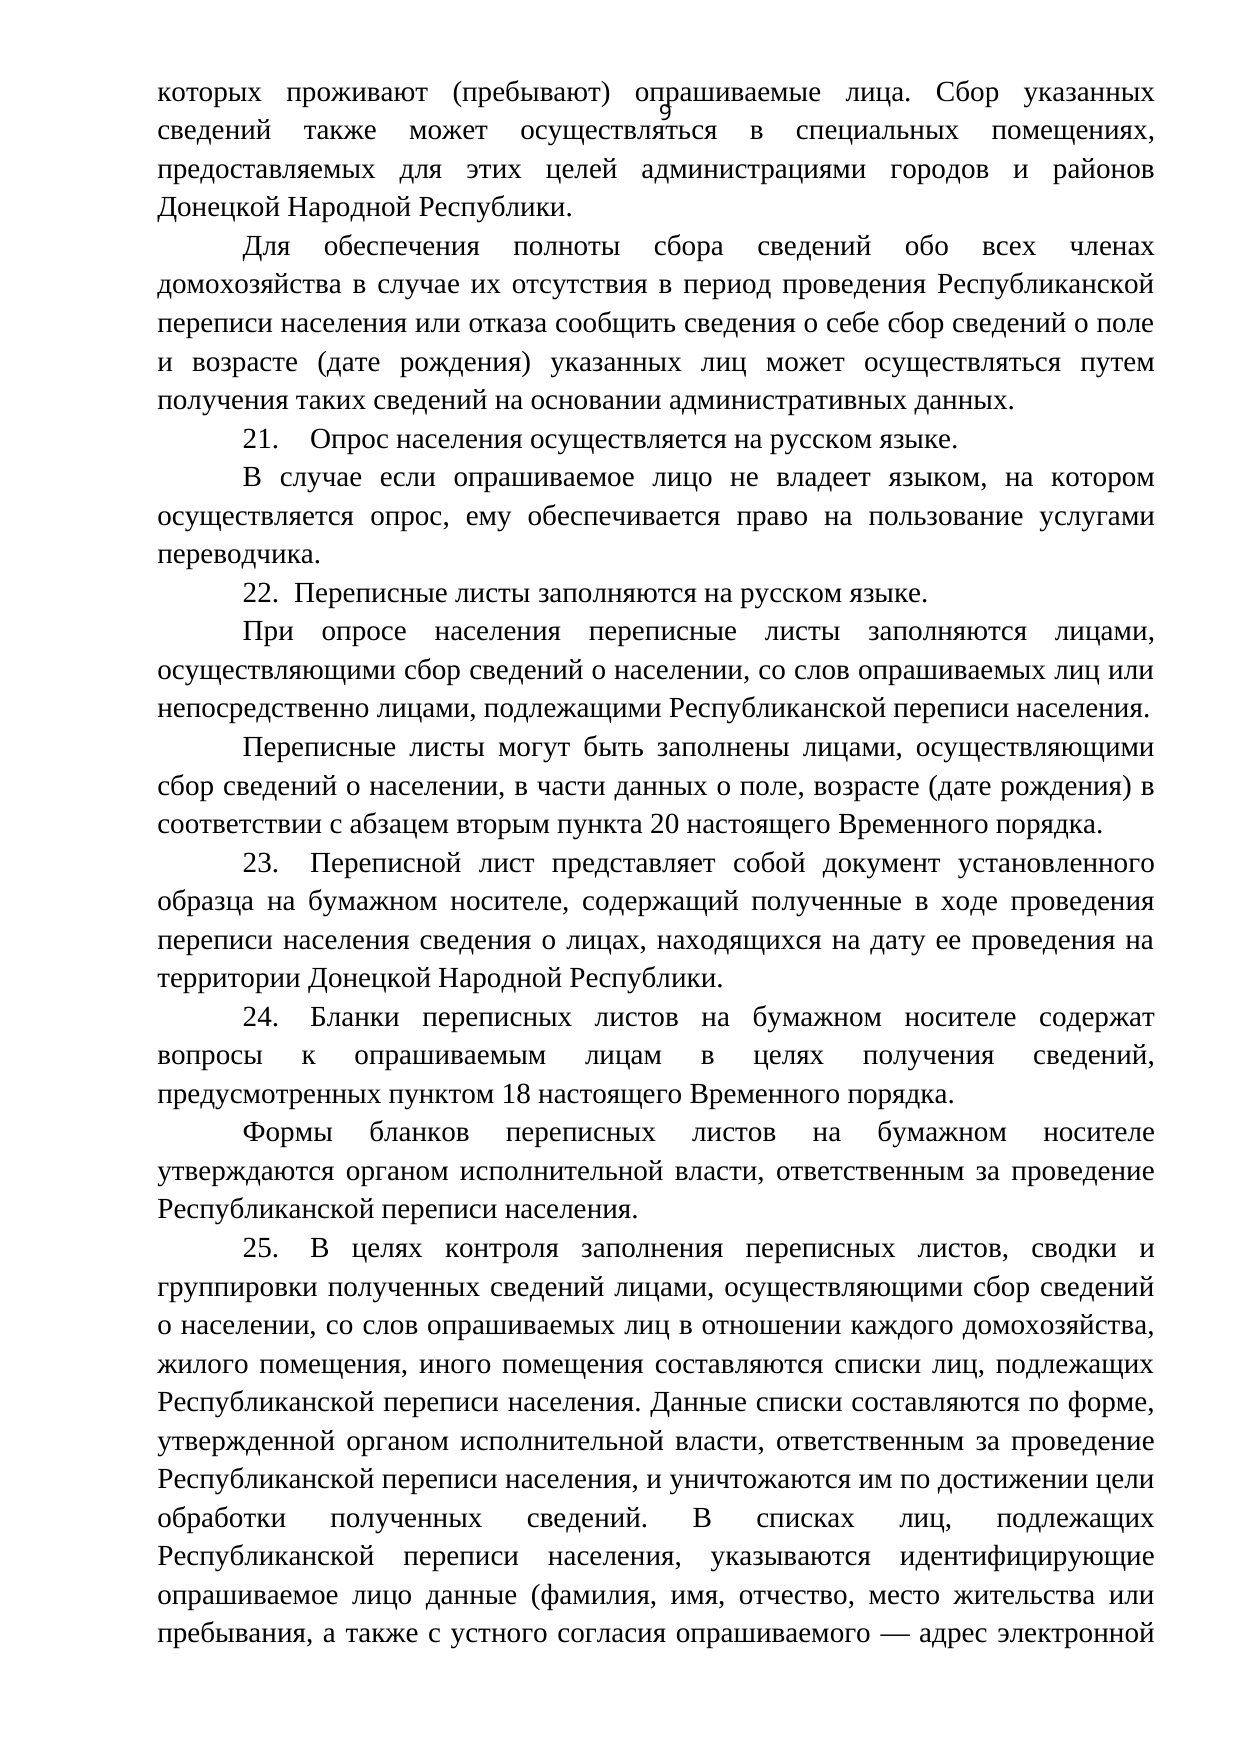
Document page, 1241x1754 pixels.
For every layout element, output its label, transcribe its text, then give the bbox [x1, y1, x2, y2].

list Бланки переписных листов на бумажном носителе содержат вопросы к опрашиваемым лицам в целях получения сведений, предусмотренных пунктом 18 настоящего Временного порядка. [157, 999, 1156, 1109]
text Формы бланков переписных листов на бумажном носителе утверждаются органом исполнительной власти, ответственным за проведение Республиканской переписи населения. [157, 1114, 1156, 1225]
list Опрос населения осуществляется на русском языке. [157, 421, 1156, 454]
text Для обеспечения полноты сбора сведений обо всех членах домохозяйства в случае их отсутствия в период проведения Республиканской переписи населения или отказа сообщить сведения о себе сбор сведений о поле и возрасте (дате рождения) указанных лиц может осуществляться путем получения таких сведений на основании административных данных. [157, 228, 1156, 416]
list Переписные листы заполняются на русском языке. [157, 575, 1156, 608]
text В случае если опрашиваемое лицо не владеет языком, на котором осуществляется опрос, ему обеспечивается право на пользование услугами переводчика. [157, 459, 1156, 570]
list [157, 74, 1156, 223]
text При опросе населения переписные листы заполняются лицами, осуществляющими сбор сведений о населении, со слов опрашиваемых лиц или непосредственно лицами, подлежащими Республиканской переписи населения. [157, 613, 1156, 724]
list Переписной лист представляет собой документ установленного образца на бумажном носителе, содержащий полученные в ходе проведения переписи населения сведения о лицах, находящихся на дату ее проведения на территории Донецкой Народной Республики. [157, 845, 1156, 994]
text Переписные листы могут быть заполнены лицами, осуществляющими сбор сведений о населении, в части данных о поле, возрасте (дате рождения) в соответствии с абзацем вторым пункта 20 настоящего Временного порядка. [157, 729, 1156, 840]
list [157, 1230, 1156, 1649]
